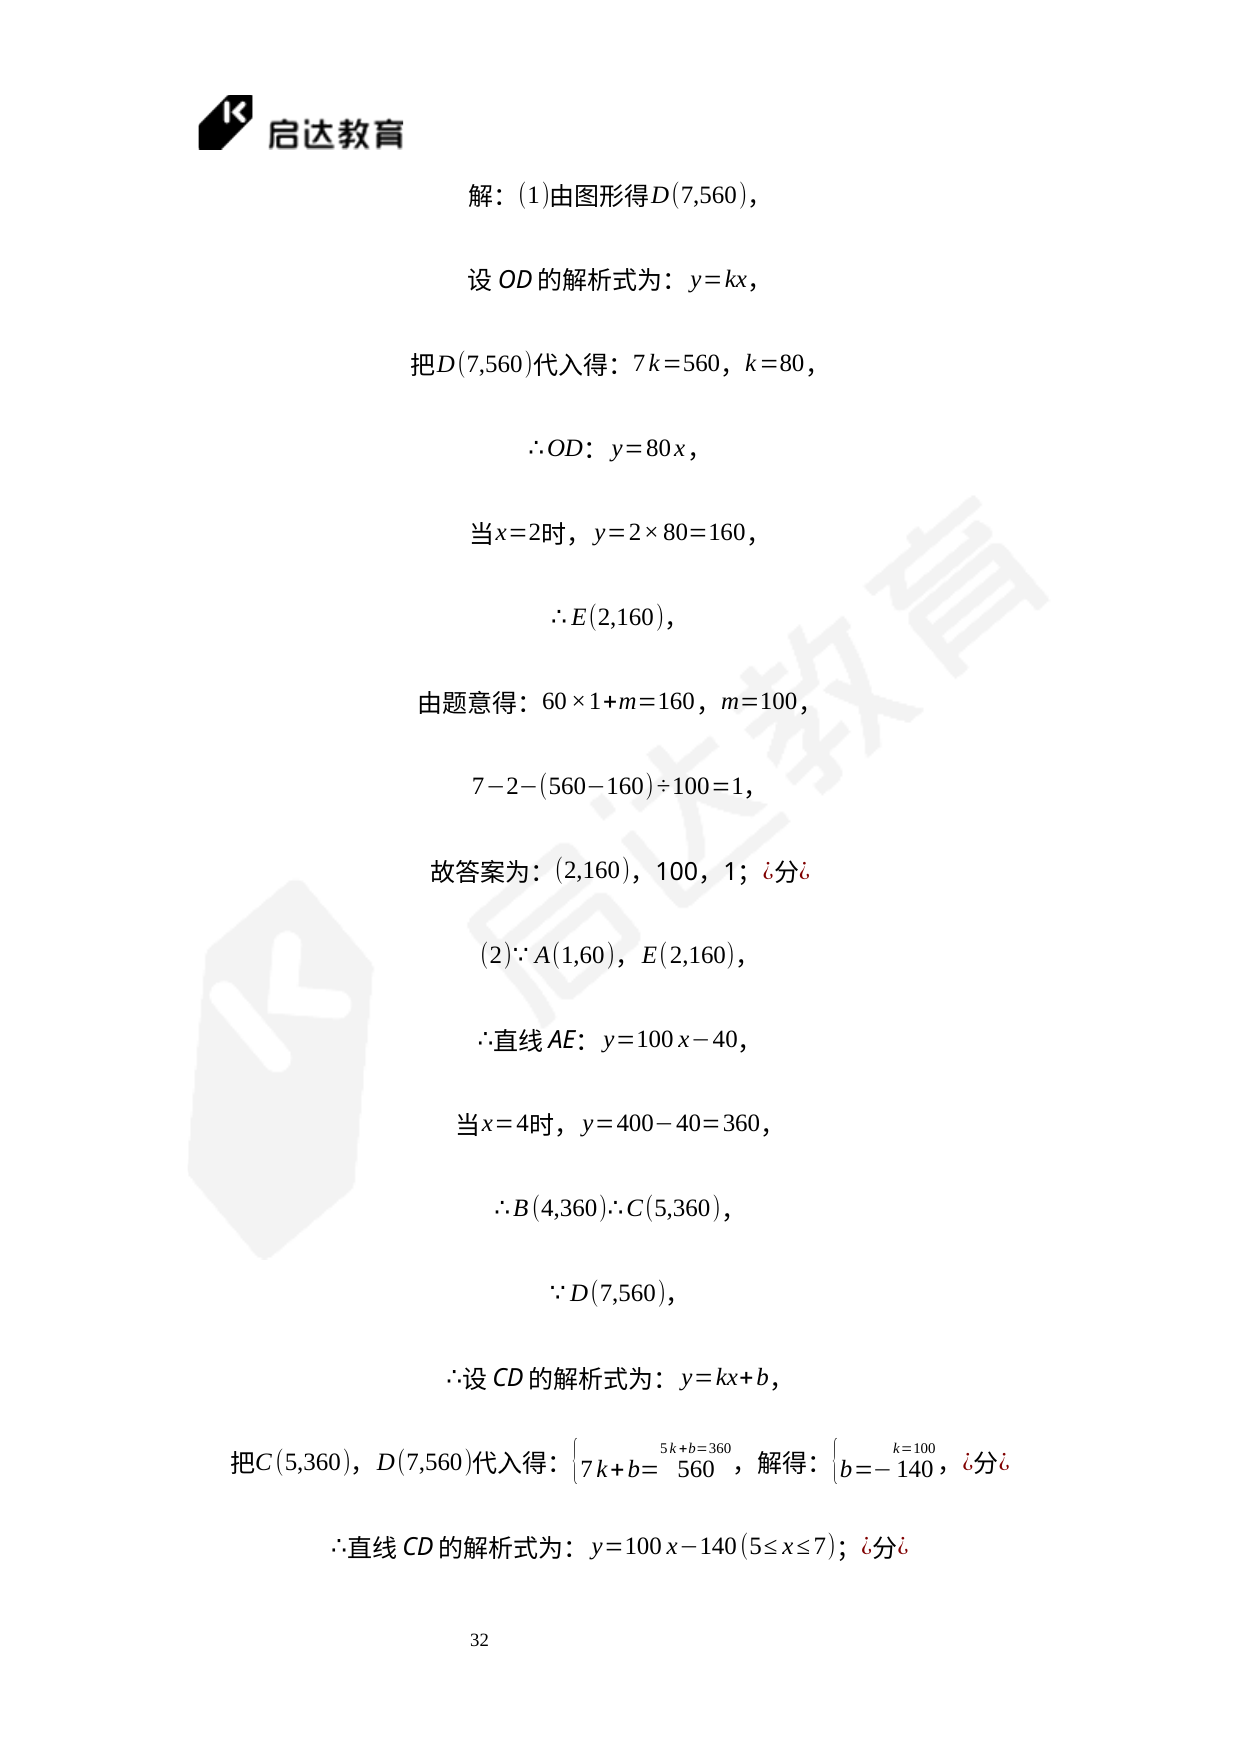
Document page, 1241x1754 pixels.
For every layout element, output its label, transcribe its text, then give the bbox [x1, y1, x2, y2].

picture [198, 95, 404, 150]
